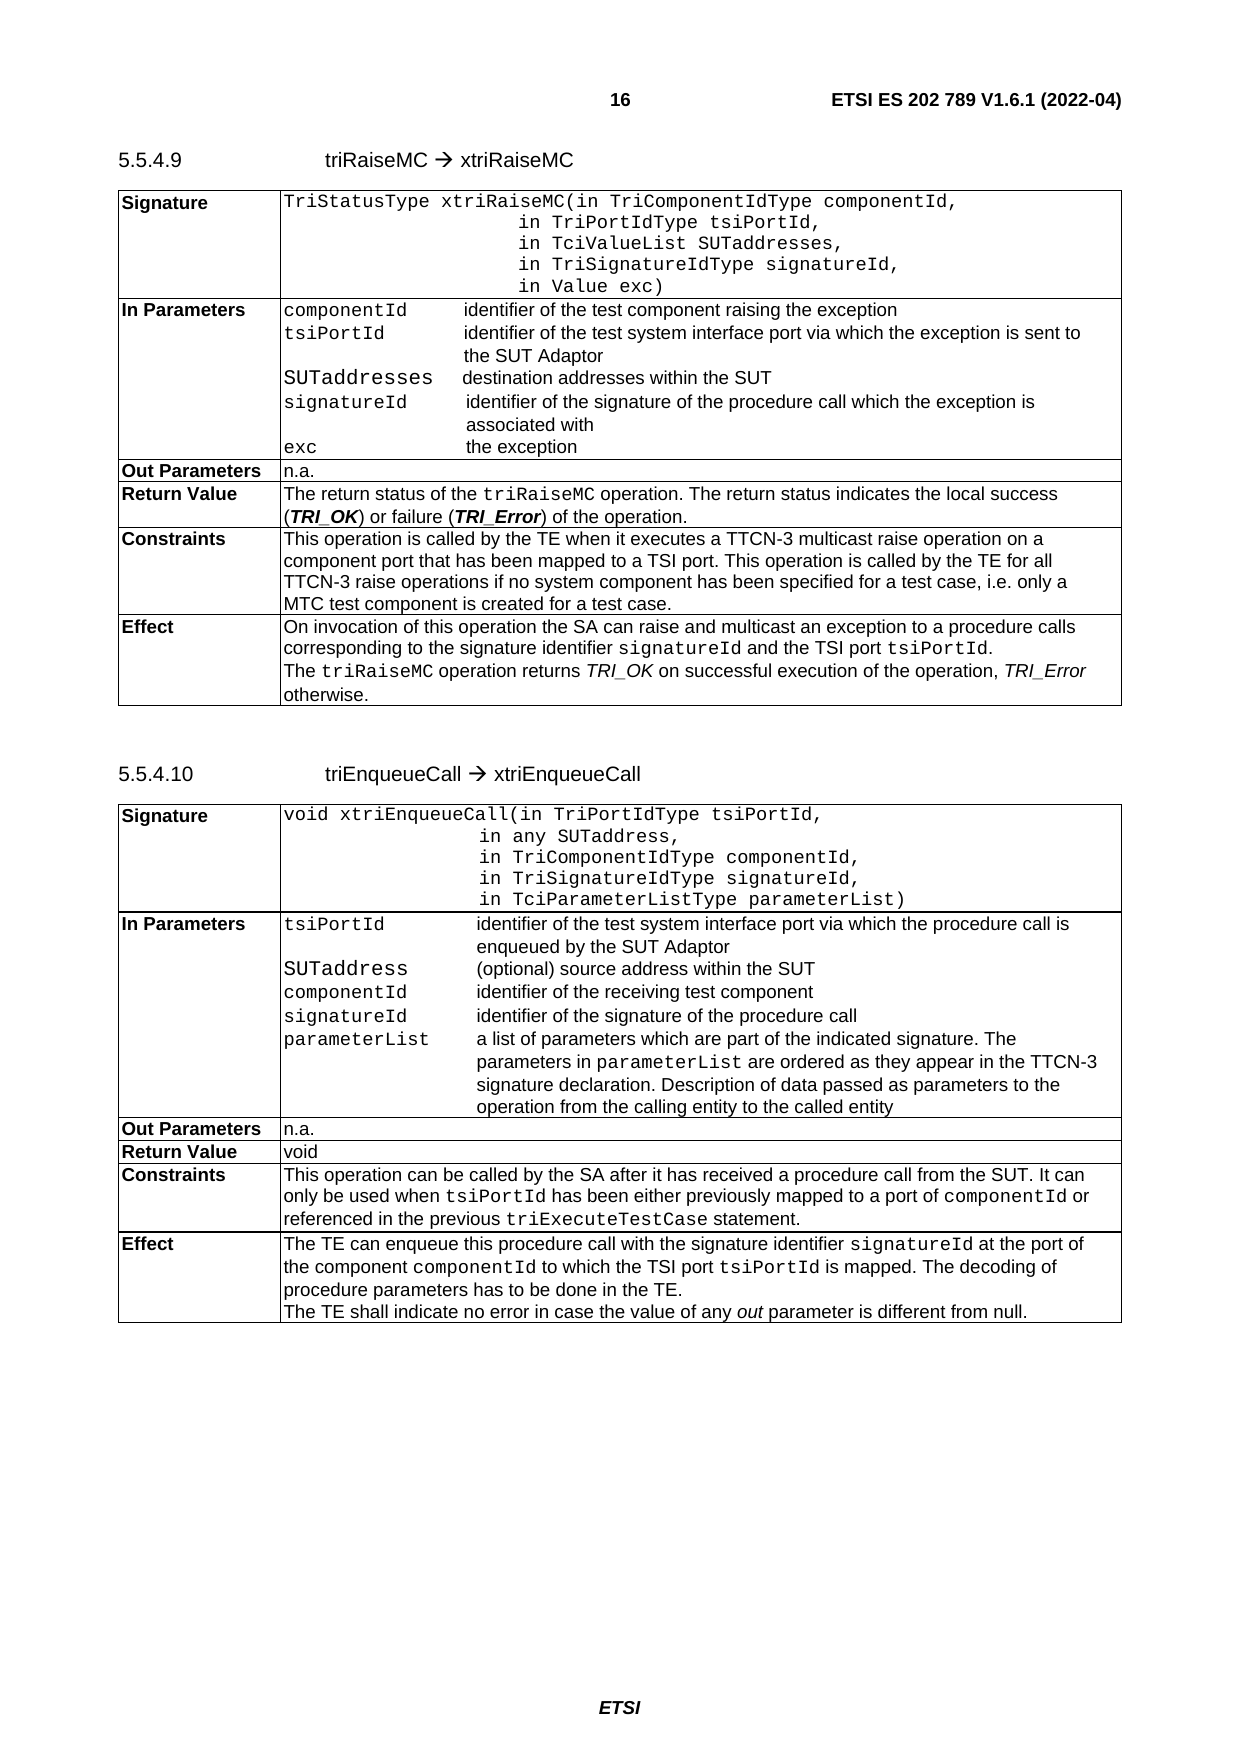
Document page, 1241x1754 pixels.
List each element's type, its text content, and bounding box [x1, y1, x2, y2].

table_cell n.a. [281, 1118, 1121, 1140]
table_cell Effect [119, 615, 280, 705]
table_cell Out Parameters [119, 1118, 280, 1140]
table_header void xtriEnqueueCall(in TriPortIdType tsiPortId, in any SUTaddress, in TriComponentIdType componentId, in TriSignatureIdType signatureId, in TciParameterListType parameterList) [281, 805, 1121, 911]
table_cell The return status of the triRaiseMC operation. The return status indicates the local success (TRI_OK) or failure (TRI_Error) of the operation. [281, 482, 1121, 527]
table_header Signature [119, 191, 280, 298]
table_cell void [281, 1141, 1121, 1162]
table_cell tsiPortId identifier of the test system interface port via which the procedure call is enqueued by the SUT Adaptor SUTaddress (optional) source address within the SUT componentId identifier of the receiving test component signatureId identifier of the signature of the procedure call parameterList a list of parameters which are part of the indicated signature. The parameters in parameterList are ordered as they appear in the TTCN-3 signature declaration. Description of data passed as parameters to the operation from the calling entity to the called entity [281, 913, 1121, 1117]
text 5.5.4.10 triEnqueueCall xtriEnqueueCall [118, 761, 1122, 785]
table_cell Constraints [119, 1164, 280, 1231]
table_cell Effect [119, 1233, 280, 1322]
table_cell Out Parameters [119, 460, 280, 481]
table_cell In Parameters [119, 913, 280, 1117]
table_header TriStatusType xtriRaiseMC(in TriComponentIdType componentId, in TriPortIdType tsiPortId, in TciValueList SUTaddresses, in TriSignatureIdType signatureId, in Value exc) [281, 191, 1121, 298]
table_header Signature [119, 805, 280, 911]
table_cell Return Value [119, 482, 280, 527]
table_cell The TE can enqueue this procedure call with the signature identifier signatureId at the port of the component componentId to which the TSI port tsiPortId is mapped. The decoding of procedure parameters has to be done in the TE. The TE shall indicate no error in case the value of any out parameter is different from null. [281, 1233, 1121, 1322]
table_cell On invocation of this operation the SA can raise and multicast an exception to a procedure calls corresponding to the signature identifier signatureId and the TSI port tsiPortId. The triRaiseMC operation returns TRI_OK on successful execution of the operation, TRI_Error otherwise. [281, 615, 1121, 705]
table_cell Constraints [119, 528, 280, 614]
table_cell In Parameters [119, 299, 280, 459]
table_cell Return Value [119, 1141, 280, 1162]
table_cell n.a. [281, 460, 1121, 481]
text 5.5.4.9 triRaiseMC xtriRaiseMC [118, 148, 1122, 172]
table_cell This operation is called by the TE when it executes a TTCN-3 multicast raise operation on a component port that has been mapped to a TSI port. This operation is called by the TE for all TTCN-3 raise operations if no system component has been specified for a test case, i.e. only a MTC test component is created for a test case. [281, 528, 1121, 614]
table_cell This operation can be called by the SA after it has received a procedure call from the SUT. It can only be used when tsiPortId has been either previously mapped to a port of componentId or referenced in the previous triExecuteTestCase statement. [281, 1164, 1121, 1231]
table_cell componentId identifier of the test component raising the exception tsiPortId identifier of the test system interface port via which the exception is sent to the SUT Adaptor SUTaddresses destination addresses within the SUT signatureId identifier of the signature of the procedure call which the exception is associated with exc the exception [281, 299, 1121, 459]
